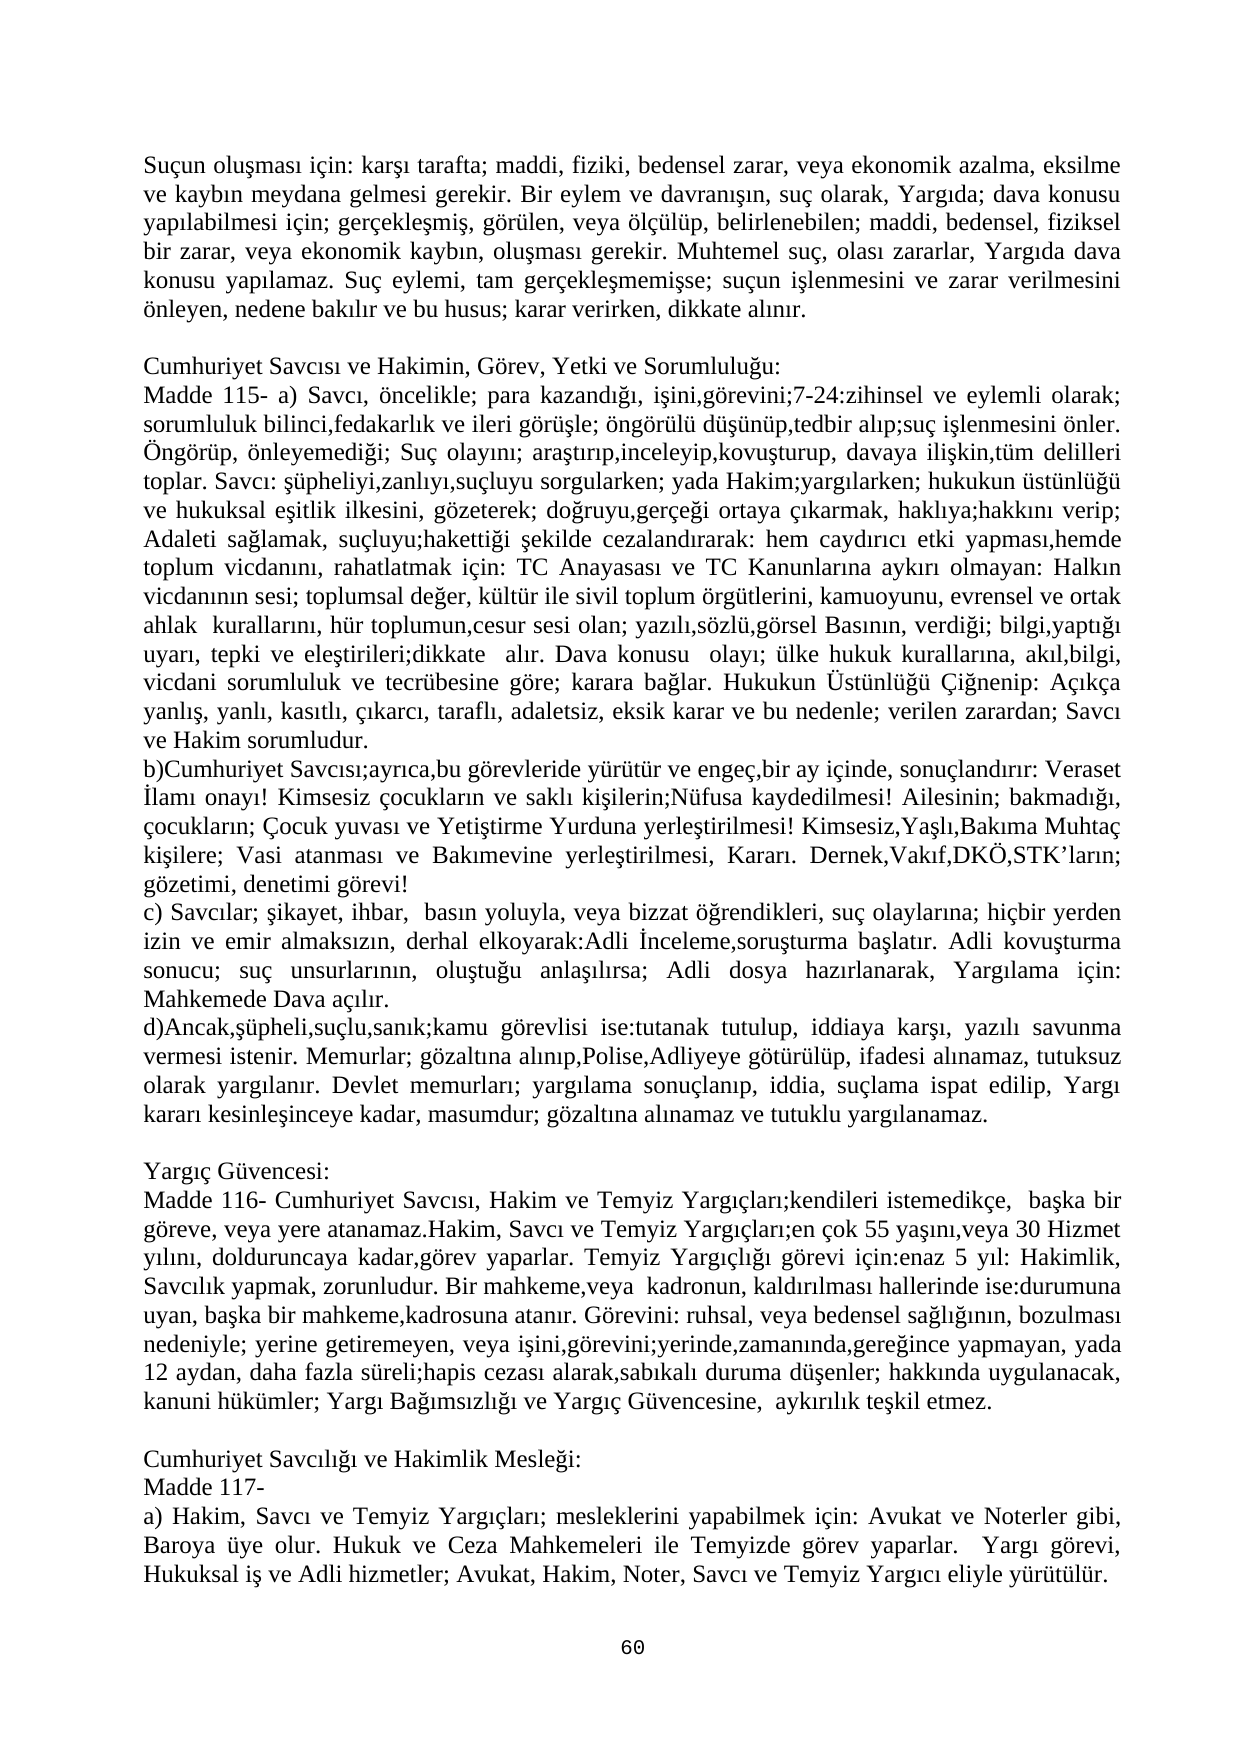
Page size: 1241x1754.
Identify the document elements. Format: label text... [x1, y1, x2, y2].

text Madde 115- a) Savcı, öncelikle; para kazandığı, işini,görevini;7-24:zihinsel ve eylemli olarak; sorumluluk bilinci,fedakarlık ve ileri görüşle; öngörülü düşünüp,tedbir alıp;suç işlenmesini önler. Öngörüp, önleyemediği; Suç olayını; araştırıp,inceleyip,kovuşturup, davaya ilişkin,tüm delilleri toplar. Savcı: şüpheliyi,zanlıyı,suçluyu sorgularken; yada Hakim;yargılarken; hukukun üstünlüğü ve hukuksal eşitlik ilkesini, gözeterek; doğruyu,gerçeği ortaya çıkarmak, haklıya;hakkını verip; Adaleti sağlamak, suçluyu;hakettiği şekilde cezalandırarak: hem caydırıcı etki yapması,hemde toplum vicdanını, rahatlatmak için: TC Anayasası ve TC Kanunlarına aykırı olmayan: Halkın vicdanının sesi; toplumsal değer, kültür ile sivil toplum örgütlerini, kamuoyunu, evrensel ve ortak ahlak kurallarını, hür toplumun,cesur sesi olan; yazılı,sözlü,görsel Basının, verdiği; bilgi,yaptığı uyarı, tepki ve eleştirileri;dikkate alır. Dava konusu olayı; ülke hukuk kurallarına, akıl,bilgi, vicdani sorumluluk ve tecrübesine göre; karara bağlar. Hukukun Üstünlüğü Çiğnenip: Açıkça yanlış, yanlı, kasıtlı, çıkarcı, taraflı, adaletsiz, eksik karar ve bu nedenle; verilen zarardan; Savcı ve Hakim sorumludur. [143, 380, 1122, 754]
text d)Ancak,şüpheli,suçlu,sanık;kamu görevlisi ise:tutanak tutulup, iddiaya karşı, yazılı savunma vermesi istenir. Memurlar; gözaltına alınıp,Polise,Adliyeye götürülüp, ifadesi alınamaz, tutuksuz olarak yargılanır. Devlet memurları; yargılama sonuçlanıp, iddia, suçlama ispat edilip, Yargı kararı kesinleşinceye kadar, masumdur; gözaltına alınamaz ve tutuklu yargılanamaz. [143, 1012, 1122, 1127]
text Madde 117- [143, 1472, 1122, 1501]
text b)Cumhuriyet Savcısı;ayrıca,bu görevleride yürütür ve engeç,bir ay içinde, sonuçlandırır: Veraset İlamı onayı! Kimsesiz çocukların ve saklı kişilerin;Nüfusa kaydedilmesi! Ailesinin; bakmadığı, çocukların; Çocuk yuvası ve Yetiştirme Yurduna yerleştirilmesi! Kimsesiz,Yaşlı,Bakıma Muhtaç kişilere; Vasi atanması ve Bakımevine yerleştirilmesi, Kararı. Dernek,Vakıf,DKÖ,STK’ların; gözetimi, denetimi görevi! [143, 754, 1122, 897]
text Yargıç Güvencesi: [143, 1156, 1122, 1185]
text Cumhuriyet Savcısı ve Hakimin, Görev, Yetki ve Sorumluluğu: [143, 351, 1122, 380]
text a) Hakim, Savcı ve Temyiz Yargıçları; mesleklerini yapabilmek için: Avukat ve Noterler gibi, Baroya üye olur. Hukuk ve Ceza Mahkemeleri ile Temyizde görev yaparlar. Yargı görevi, Hukuksal iş ve Adli hizmetler; Avukat, Hakim, Noter, Savcı ve Temyiz Yargıcı eliyle yürütülür. [143, 1501, 1122, 1587]
text c) Savcılar; şikayet, ihbar, basın yoluyla, veya bizzat öğrendikleri, suç olaylarına; hiçbir yerden izin ve emir almaksızın, derhal elkoyarak:Adli İnceleme,soruşturma başlatır. Adli kovuşturma sonucu; suç unsurlarının, oluştuğu anlaşılırsa; Adli dosya hazırlanarak, Yargılama için: Mahkemede Dava açılır. [143, 897, 1122, 1012]
text Madde 116- Cumhuriyet Savcısı, Hakim ve Temyiz Yargıçları;kendileri istemedikçe, başka bir göreve, veya yere atanamaz.Hakim, Savcı ve Temyiz Yargıçları;en çok 55 yaşını,veya 30 Hizmet yılını, dolduruncaya kadar,görev yaparlar. Temyiz Yargıçlığı görevi için:enaz 5 yıl: Hakimlik, Savcılık yapmak, zorunludur. Bir mahkeme,veya kadronun, kaldırılması hallerinde ise:durumuna uyan, başka bir mahkeme,kadrosuna atanır. Görevini: ruhsal, veya bedensel sağlığının, bozulması nedeniyle; yerine getiremeyen, veya işini,görevini;yerinde,zamanında,gereğince yapmayan, yada 12 aydan, daha fazla süreli;hapis cezası alarak,sabıkalı duruma düşenler; hakkında uygulanacak, kanuni hükümler; Yargı Bağımsızlığı ve Yargıç Güvencesine, aykırılık teşkil etmez. [143, 1185, 1122, 1415]
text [143, 150, 1122, 322]
text Cumhuriyet Savcılığı ve Hakimlik Mesleği: [143, 1444, 1122, 1472]
